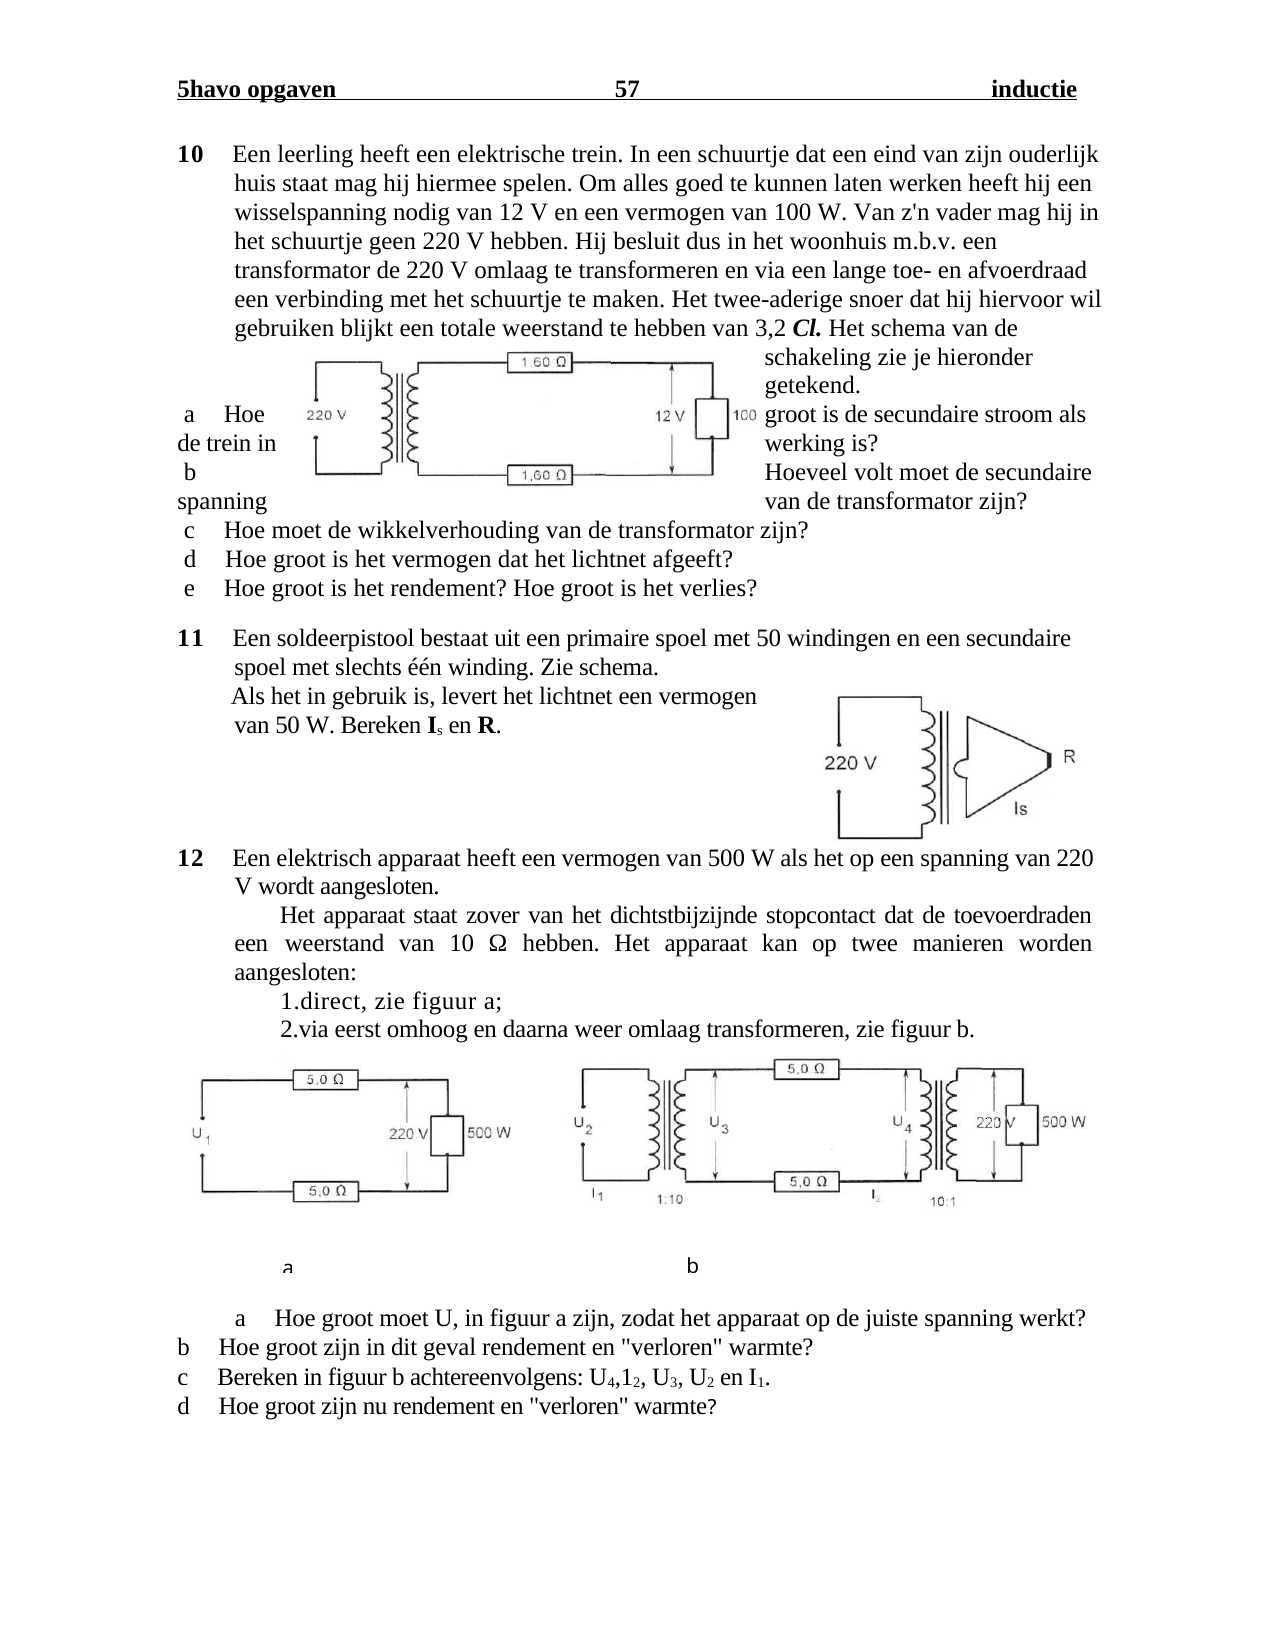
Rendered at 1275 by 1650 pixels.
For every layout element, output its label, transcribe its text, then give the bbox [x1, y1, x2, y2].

text e Hoe groot is het rendement? Hoe groot is het verlies? [177, 573, 1093, 602]
text d Hoe groot zijn nu rendement en "verloren" warmte? [177, 1391, 1093, 1421]
text schakeling zie je hieronder getekend. [234, 342, 1093, 400]
text Het apparaat staat zover van het dichtstbijzijnde stopcontact dat de toevoerdraden een weerstand van 10 Ω hebben. Het apparaat kan op twee manieren worden aangesloten: [234, 900, 1093, 986]
text 2.via eerst omhoog en daarna weer omlaag transformeren, zie figuur b. [234, 1015, 1093, 1043]
text b Hoe groot zijn in dit geval rendement en "verloren" warmte? [177, 1332, 1093, 1362]
text b Hoeveel volt moet de secundaire spanning van de transformator zijn? [177, 458, 1138, 516]
text d Hoe groot is het vermogen dat het lichtnet afgeeft? [177, 544, 1093, 573]
text 11 Een soldeerpistool bestaat uit een primaire spoel met 50 windingen en een secundaire spoel met slechts één winding. Zie schema. [177, 623, 1093, 681]
text a Hoe groot is de secundaire stroom als de trein in werking is? [177, 400, 294, 458]
picture [816, 690, 1093, 846]
text Als het in gebruik is, levert het lichtnet een vermogen van 50 W. Bereken Is en R. [231, 681, 768, 739]
text 1.direct, zie figuur a; [234, 986, 1093, 1015]
text c Hoe moet de wikkelverhouding van de transformator zijn? [177, 516, 1093, 544]
text a Hoe groot moet U, in figuur a zijn, zodat het apparaat op de juiste spanning werkt? [234, 1043, 1093, 1332]
text 10 Een leerling heeft een elektrische trein. In een schuurtje dat een eind van zijn ouderlijk huis staat mag hij hiermee spelen. Om alles goed te kunnen laten werken heeft hij een wisselspanning nodig van 12 V en een vermogen van 100 W. Van z'n vader mag hij in het schuurtje geen 220 V hebben. Hij besluit dus in het woonhuis m.b.v. een transformator de 220 V omlaag te transformeren en via een lange toe- en afvoerdraad een verbinding met het schuurtje te maken. Het twee-aderige snoer dat hij hiervoor wil gebruiken blijkt een totale weerstand te hebben van 3,2 Cl. Het schema van de [177, 139, 1114, 342]
text 12 Een elektrisch apparaat heeft een vermogen van 500 W als het op een spanning van 220 V wordt aangesloten. [177, 843, 1106, 900]
picture [294, 349, 760, 499]
text a Hoe groot is de secundaire stroom als de trein in werking is? [760, 400, 1093, 458]
text c Bereken in figuur b achtereenvolgens: U4,12, U3, U2 en I1. [177, 1362, 1093, 1391]
